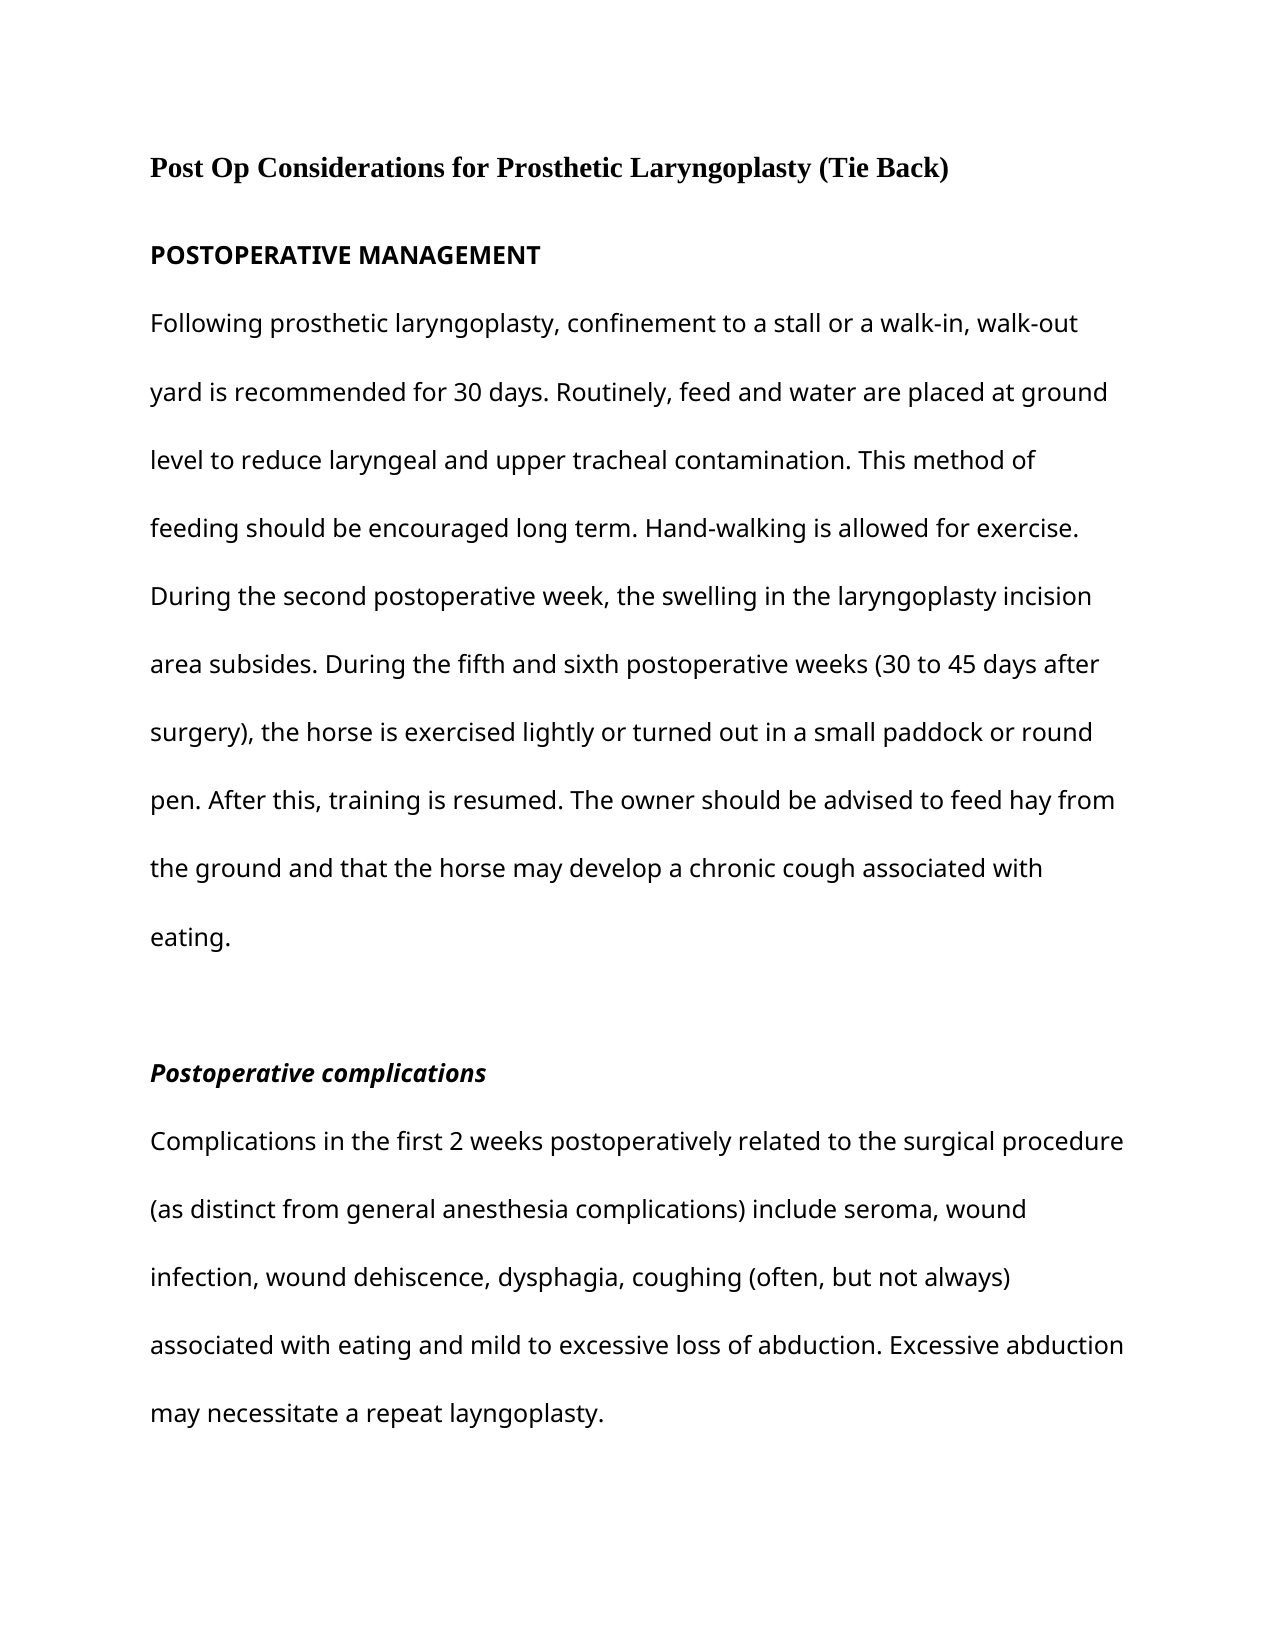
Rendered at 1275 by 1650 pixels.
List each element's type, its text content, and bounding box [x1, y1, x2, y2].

text Following prosthetic laryngoplasty, confinement to a stall or a walk-in, walk-out yard is recommended for 30 days. Routinely, feed and water are placed at ground level to reduce laryngeal and upper tracheal contamination. This method of feeding should be encouraged long term. Hand-walking is allowed for exercise. During the second postoperative week, the swelling in the laryngoplasty incision area subsides. During the fifth and sixth postoperative weeks (30 to 45 days after surgery), the horse is exercised lightly or turned out in a small paddock or round pen. After this, training is resumed. The owner should be advised to feed hay from the ground and that the horse may develop a chronic cough associated with eating. [150, 306, 1125, 953]
text Post Op Considerations for Prosthetic Laryngoplasty (Tie Back) [150, 150, 1125, 183]
text POSTOPERATIVE MANAGEMENT [150, 238, 1125, 272]
text Complications in the first 2 weeks postoperatively related to the surgical procedure (as distinct from general anesthesia complications) include seroma, wound infection, wound dehiscence, dysphagia, coughing (often, but not always) associated with eating and mild to excessive loss of abduction. Excessive abduction may necessitate a repeat layngoplasty. [150, 1123, 1125, 1430]
text Postoperative complications [150, 1055, 1125, 1089]
